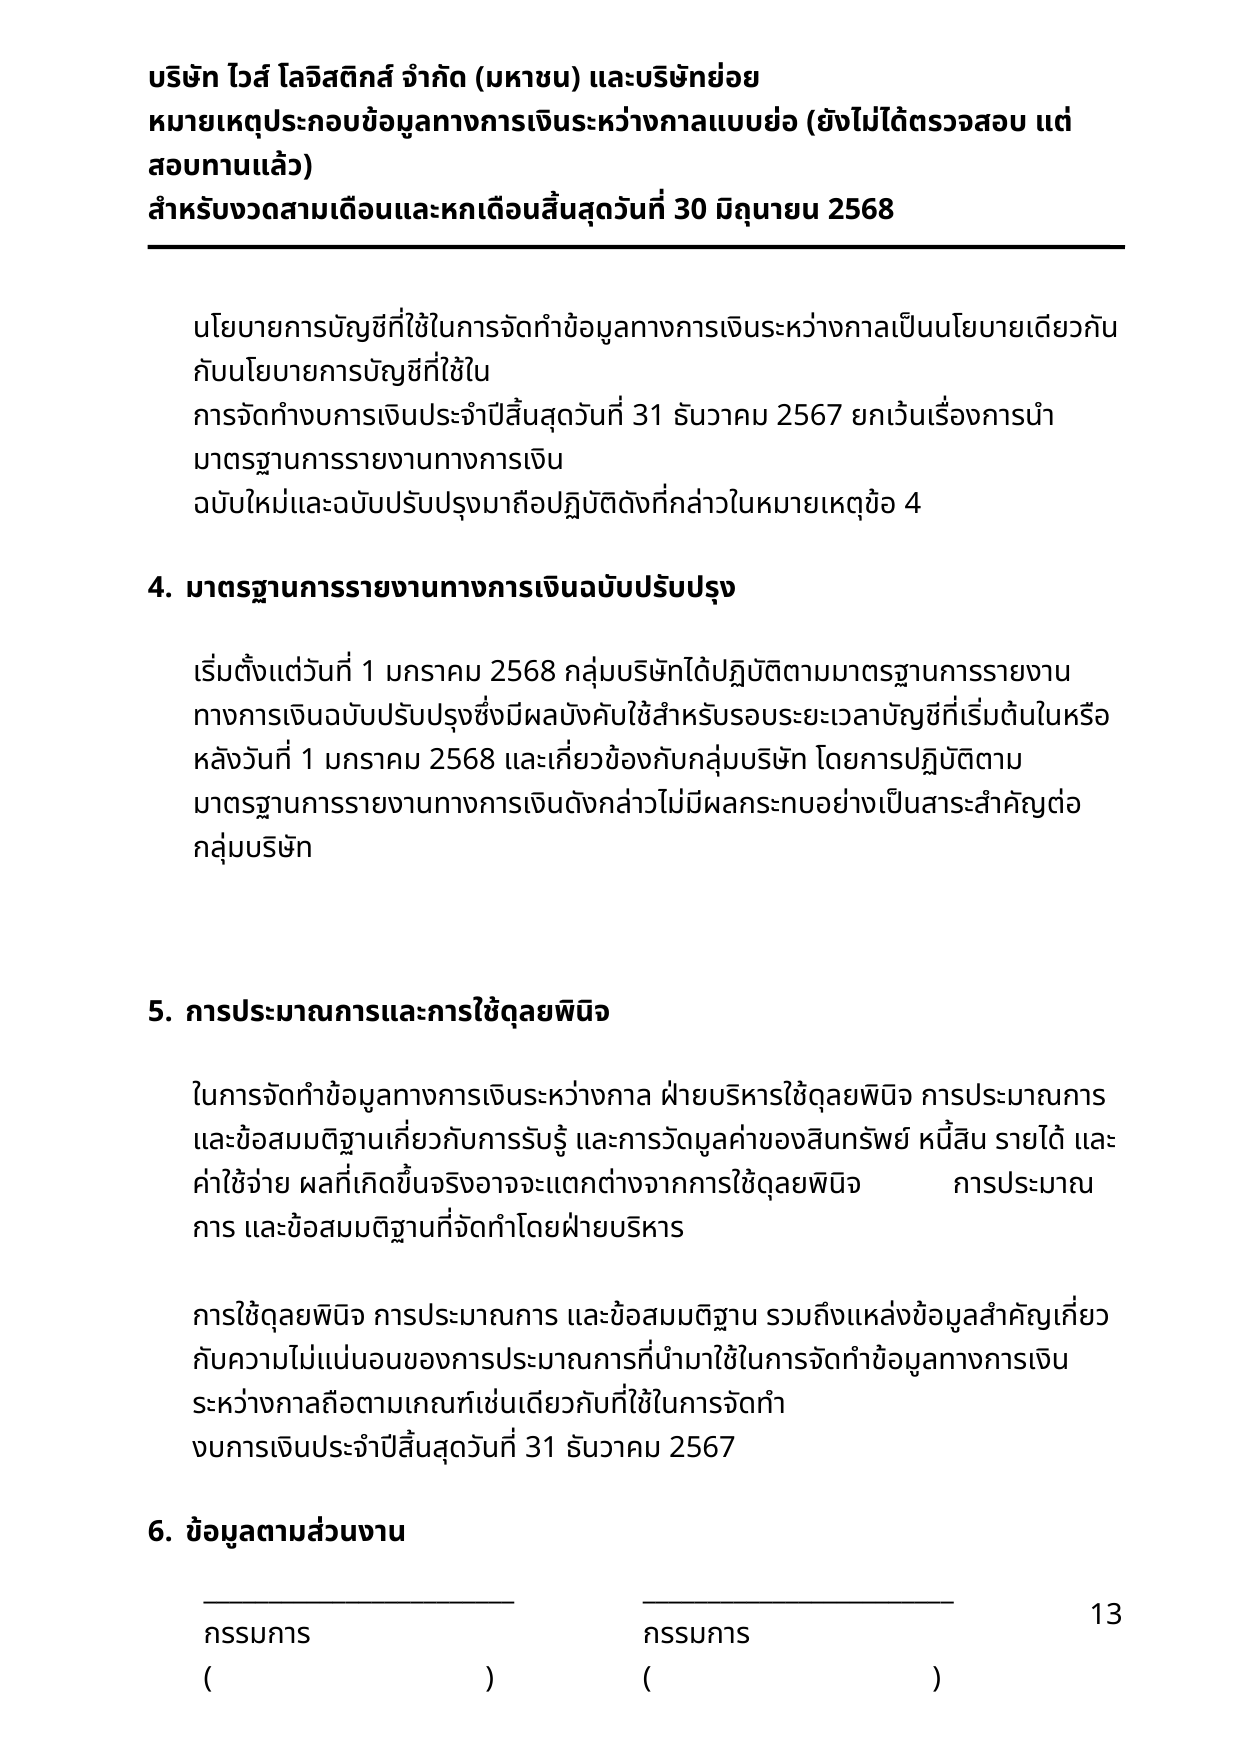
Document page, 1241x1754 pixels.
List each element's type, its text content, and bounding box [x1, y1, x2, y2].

text การใช้ดุลยพินิจ การประมาณการ และข้อสมมติฐาน รวมถึงแหล่งข้อมูลสำคัญเกี่ยวกับความไม่แน่นอนของการประมาณการที่นำมาใช้ในการจัดทำข้อมูลทางการเงินระหว่างกาลถือตามเกณฑ์เช่นเดียวกับที่ใช้ในการจัดทำ งบการเงินประจำปีสิ้นสุดวันที่ 31 ธันวาคม 2567 [192, 1294, 1122, 1471]
list ข้อมูลตามส่วนงาน [148, 1511, 1124, 1555]
list การประมาณการและการใช้ดุลยพินิจ [148, 990, 1122, 1034]
text ในการจัดทำข้อมูลทางการเงินระหว่างกาล ฝ่ายบริหารใช้ดุลยพินิจ การประมาณการ และข้อสมมติฐานเกี่ยวกับการรับรู้ และการวัดมูลค่าของสินทรัพย์ หนี้สิน รายได้ และค่าใช้จ่าย ผลที่เกิดขึ้นจริงอาจจะแตกต่างจากการใช้ดุลยพินิจ การประมาณการ และข้อสมมติฐานที่จัดทำโดยฝ่ายบริหาร [192, 1074, 1122, 1250]
text เริ่มตั้งแต่วันที่ 1 มกราคม 2568 กลุ่มบริษัทได้ปฏิบัติตามมาตรฐานการรายงานทางการเงินฉบับปรับปรุงซึ่งมีผลบังคับใช้สำหรับรอบระยะเวลาบัญชีที่เริ่มต้นในหรือหลังวันที่ 1 มกราคม 2568 และเกี่ยวข้องกับกลุ่มบริษัท โดยการปฏิบัติตามมาตรฐานการรายงานทางการเงินดังกล่าวไม่มีผลกระทบอย่างเป็นสาระสำคัญต่อกลุ่มบริษัท [193, 650, 1122, 871]
list มาตรฐานการรายงานทางการเงินฉบับปรับปรุง [148, 567, 1122, 611]
text นโยบายการบัญชีที่ใช้ในการจัดทำข้อมูลทางการเงินระหว่างกาลเป็นนโยบายเดียวกันกับนโยบายการบัญชีที่ใช้ใน การจัดทำงบการเงินประจำปีสิ้นสุดวันที่ 31 ธันวาคม 2567 ยกเว้นเรื่องการนำมาตรฐานการรายงานทางการเงิน ฉบับใหม่และฉบับปรับปรุงมาถือปฏิบัติดังที่กล่าวในหมายเหตุข้อ 4 [193, 306, 1122, 527]
